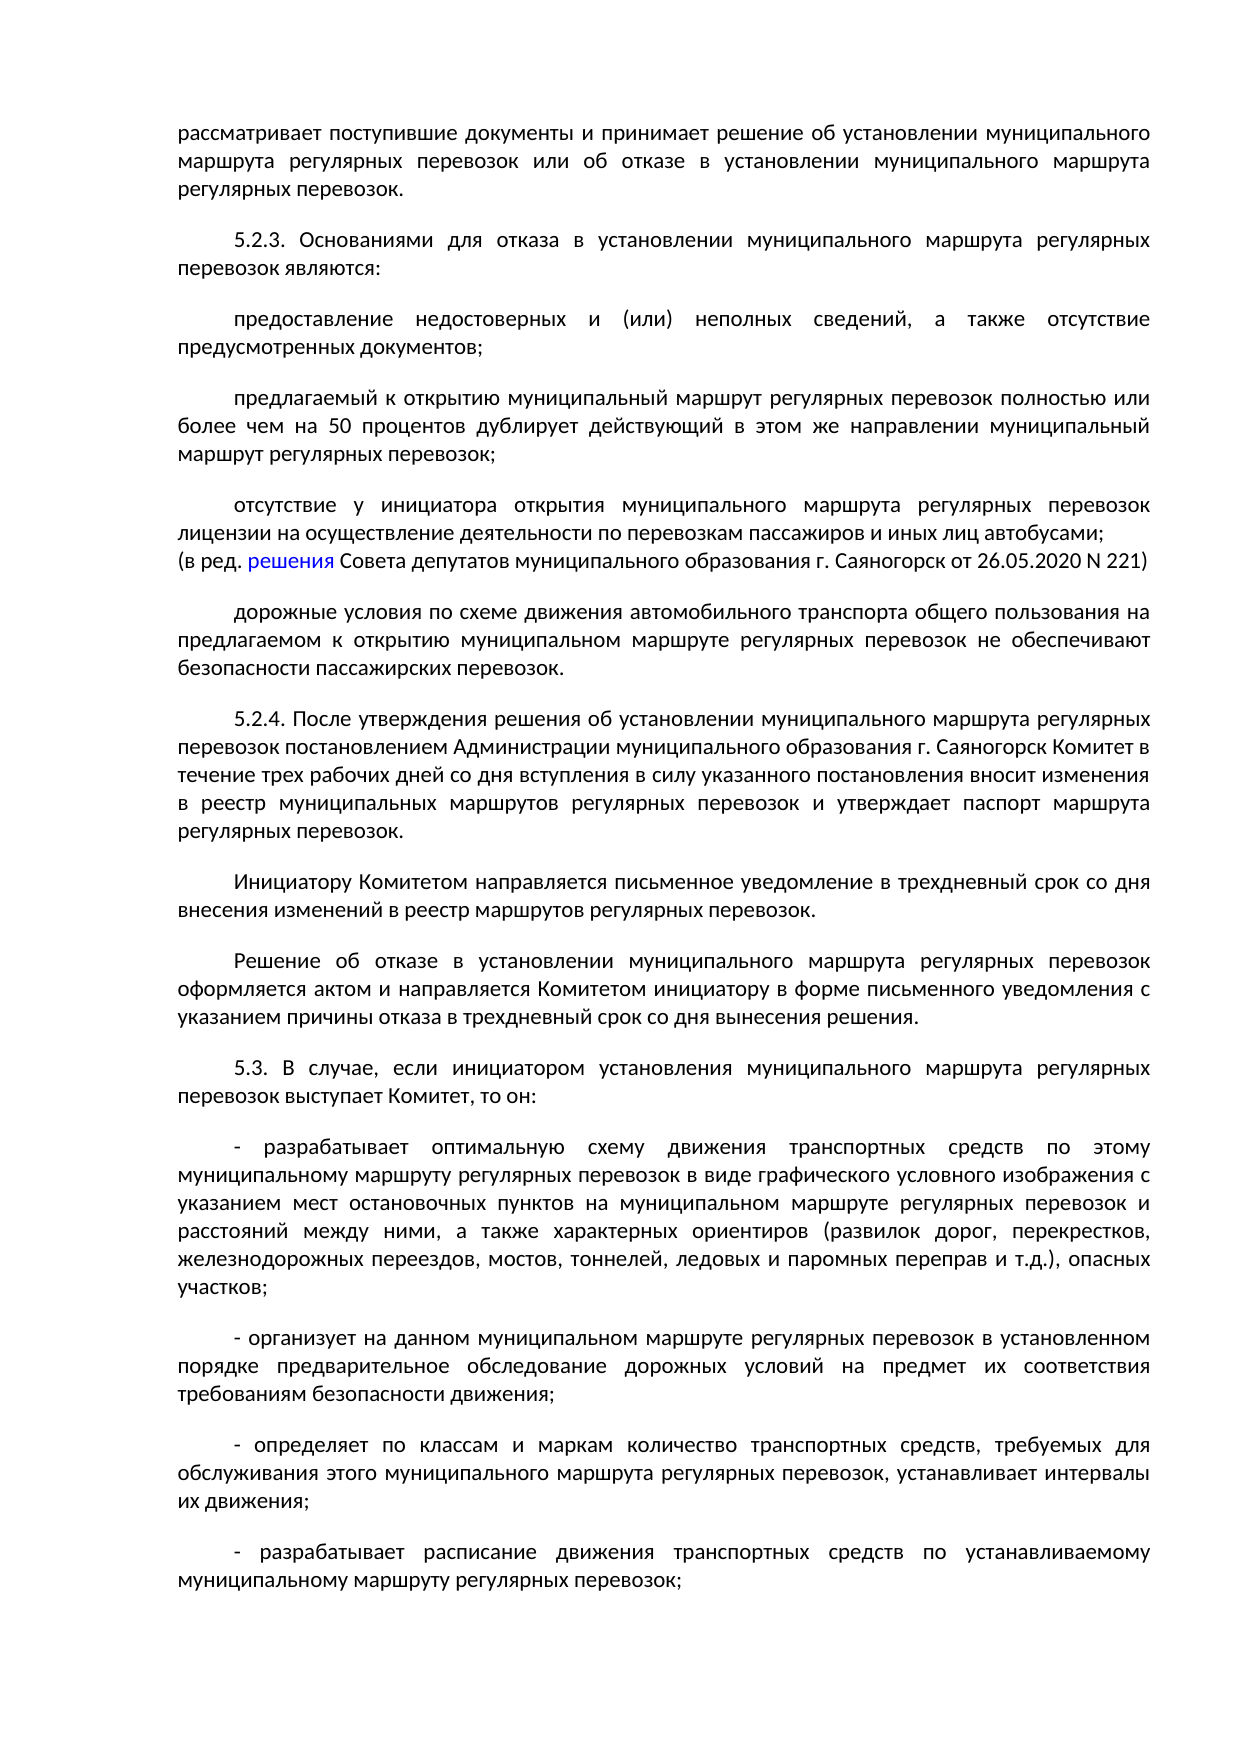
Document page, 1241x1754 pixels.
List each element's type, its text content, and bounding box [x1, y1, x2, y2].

text предлагаемый к открытию муниципальный маршрут регулярных перевозок полностью или более чем на 50 процентов дублирует действующий в этом же направлении муниципальный маршрут регулярных перевозок; [177, 383, 1152, 467]
text - организует на данном муниципальном маршруте регулярных перевозок в установленном порядке предварительное обследование дорожных условий на предмет их соответствия требованиям безопасности движения; [177, 1323, 1152, 1407]
text дорожные условия по схеме движения автомобильного транспорта общего пользования на предлагаемом к открытию муниципальном маршруте регулярных перевозок не обеспечивают безопасности пассажирских перевозок. [177, 597, 1152, 681]
text - разрабатывает оптимальную схему движения транспортных средств по этому муниципальному маршруту регулярных перевозок в виде графического условного изображения с указанием мест остановочных пунктов на муниципальном маршруте регулярных перевозок и расстояний между ними, а также характерных ориентиров (развилок дорог, перекрестков, железнодорожных переездов, мостов, тоннелей, ледовых и паромных переправ и т.д.), опасных участков; [177, 1132, 1152, 1300]
text - определяет по классам и маркам количество транспортных средств, требуемых для обслуживания этого муниципального маршрута регулярных перевозок, устанавливает интервалы их движения; [177, 1430, 1152, 1514]
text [177, 118, 1152, 202]
text 5.2.4. После утверждения решения об установлении муниципального маршрута регулярных перевозок постановлением Администрации муниципального образования г. Саяногорск Комитет в течение трех рабочих дней со дня вступления в силу указанного постановления вносит изменения в реестр муниципальных маршрутов регулярных перевозок и утверждает паспорт маршрута регулярных перевозок. [177, 704, 1152, 844]
text 5.2.3. Основаниями для отказа в установлении муниципального маршрута регулярных перевозок являются: [177, 225, 1152, 281]
text - разрабатывает расписание движения транспортных средств по устанавливаемому муниципальному маршруту регулярных перевозок; [177, 1537, 1152, 1593]
text 5.3. В случае, если инициатором установления муниципального маршрута регулярных перевозок выступает Комитет, то он: [177, 1053, 1152, 1109]
text (в ред. решения Совета депутатов муниципального образования г. Саяногорск от 26.05.2020 N 221) [177, 546, 1152, 574]
text Инициатору Комитетом направляется письменное уведомление в трехдневный срок со дня внесения изменений в реестр маршрутов регулярных перевозок. [177, 867, 1152, 923]
text предоставление недостоверных и (или) неполных сведений, а также отсутствие предусмотренных документов; [177, 304, 1152, 360]
text отсутствие у инициатора открытия муниципального маршрута регулярных перевозок лицензии на осуществление деятельности по перевозкам пассажиров и иных лиц автобусами; [177, 490, 1152, 546]
text Решение об отказе в установлении муниципального маршрута регулярных перевозок оформляется актом и направляется Комитетом инициатору в форме письменного уведомления с указанием причины отказа в трехдневный срок со дня вынесения решения. [177, 946, 1152, 1030]
